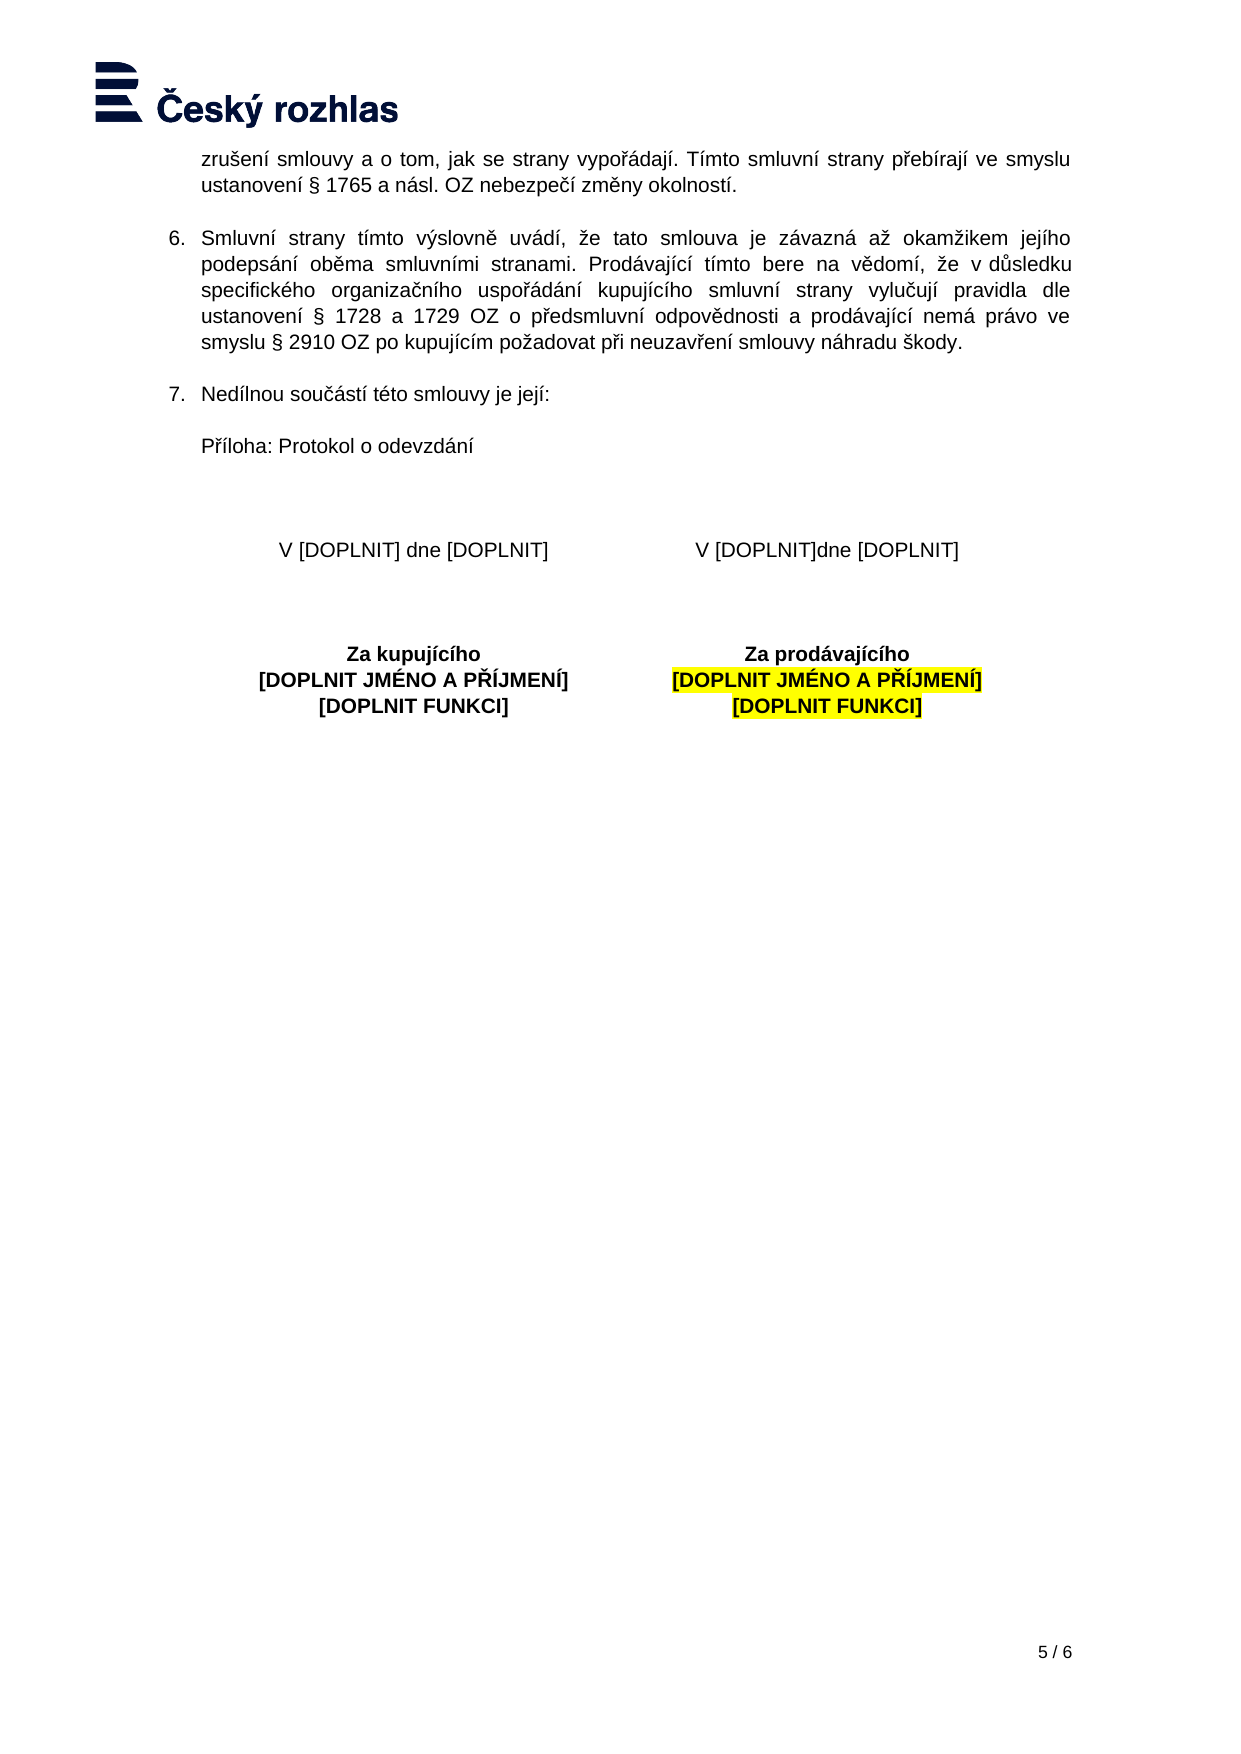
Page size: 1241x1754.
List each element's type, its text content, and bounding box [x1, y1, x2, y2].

table_cell Za kupujícího [DOPLNIT JMÉNO A PŘÍJMENÍ] [DOPLNIT FUNKCI] [207, 563, 621, 723]
picture [95, 62, 398, 128]
table_header V [DOPLNIT]dne [DOPLNIT] [621, 537, 1033, 563]
list Nedílnou součástí této smlouvy je její: [168, 380, 1072, 406]
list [168, 146, 1072, 198]
list Příloha: Protokol o odevzdání [201, 432, 1072, 458]
table_cell Za prodávajícího [DOPLNIT JMÉNO A PŘÍJMENÍ] [DOPLNIT FUNKCI] [621, 563, 1033, 723]
table_header V [DOPLNIT] dne [DOPLNIT] [207, 537, 621, 563]
list Smluvní strany tímto výslovně uvádí, že tato smlouva je závazná až okamžikem jejího podepsání oběma smluvními stranami. Prodávající tímto bere na vědomí, že v důsledku specifického organizačního uspořádání kupujícího smluvní strany vylučují pravidla dle ustanovení § 1728 a 1729 OZ o předsmluvní odpovědnosti a prodávající nemá právo ve smyslu § 2910 OZ po kupujícím požadovat při neuzavření smlouvy náhradu škody. [168, 224, 1072, 354]
